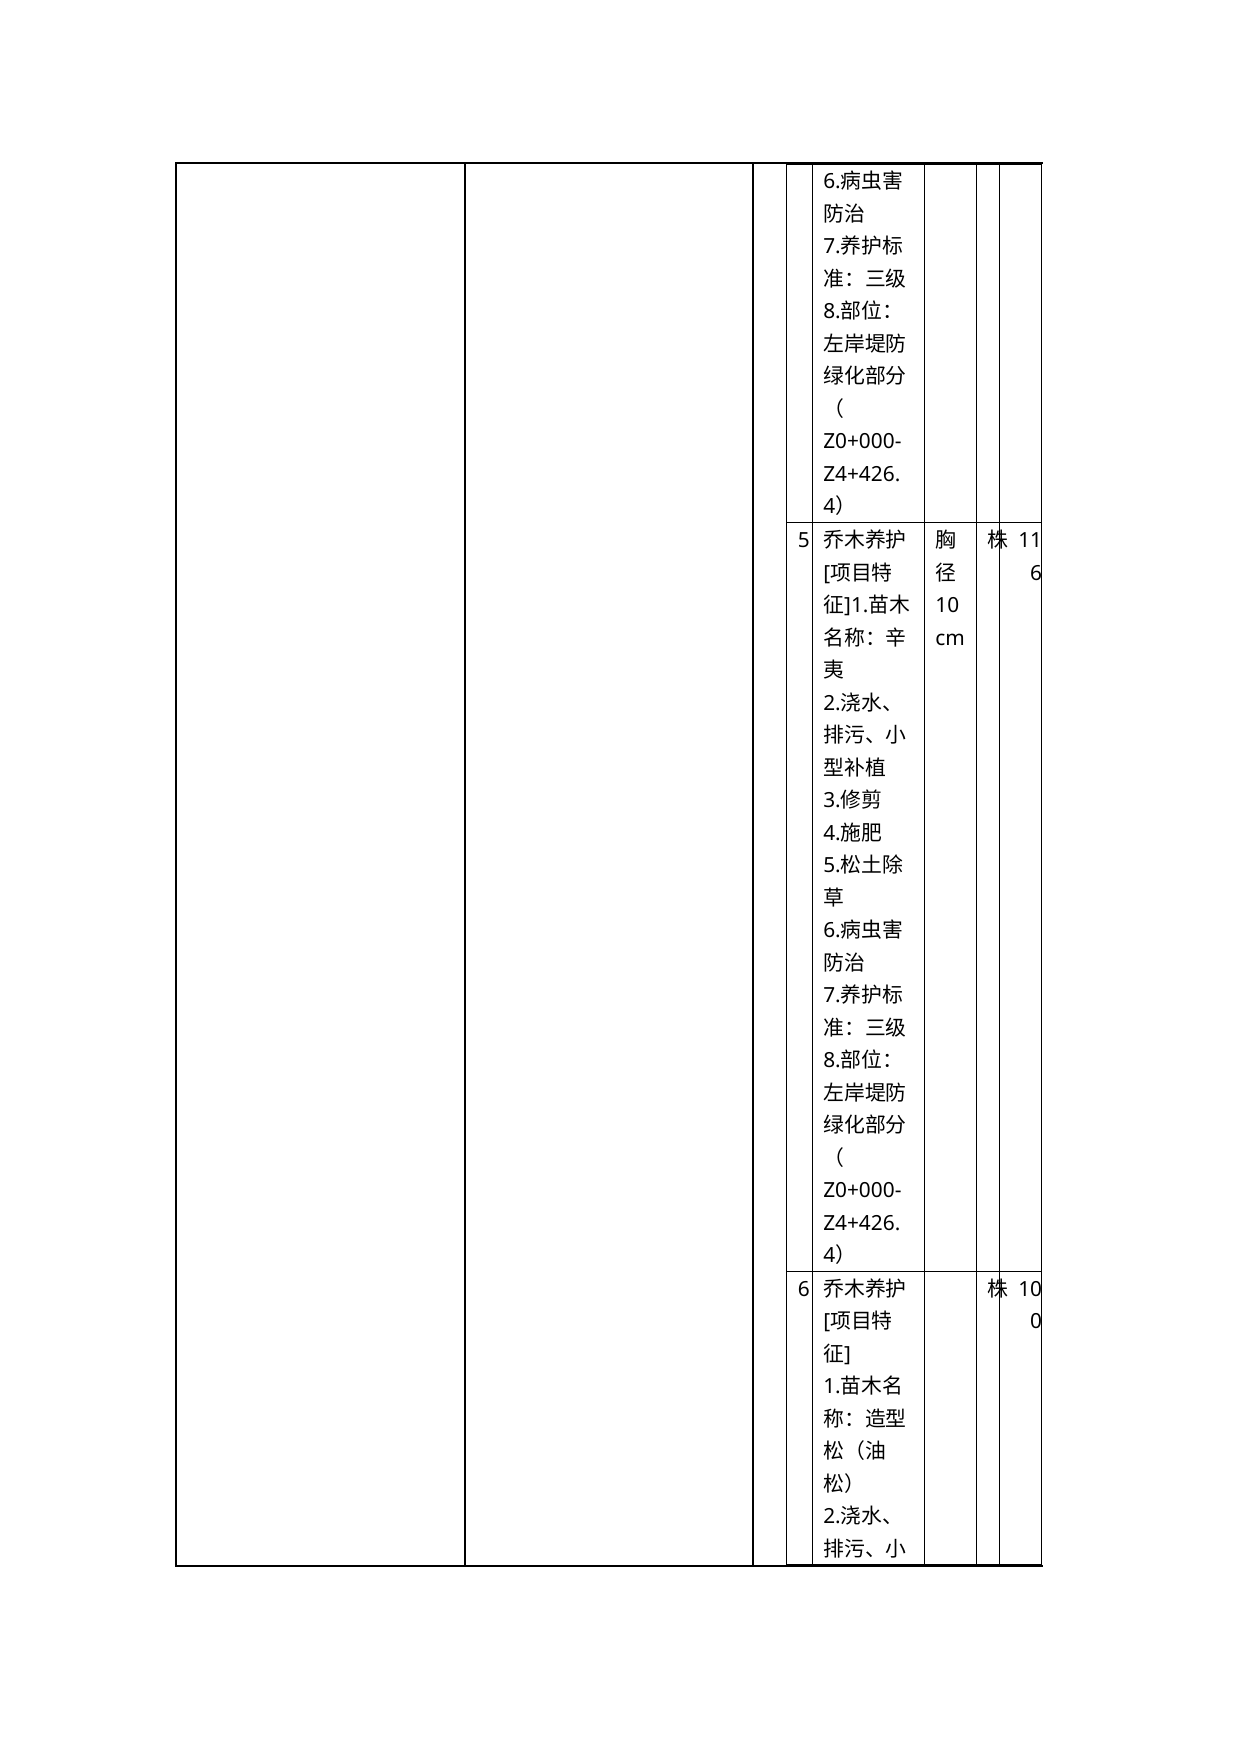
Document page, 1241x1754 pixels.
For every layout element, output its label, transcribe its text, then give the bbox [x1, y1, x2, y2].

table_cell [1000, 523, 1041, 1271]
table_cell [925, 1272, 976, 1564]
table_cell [813, 1272, 924, 1564]
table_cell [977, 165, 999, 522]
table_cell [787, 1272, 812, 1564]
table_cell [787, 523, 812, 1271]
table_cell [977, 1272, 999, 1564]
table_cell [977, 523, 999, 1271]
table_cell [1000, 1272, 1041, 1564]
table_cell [754, 164, 786, 1565]
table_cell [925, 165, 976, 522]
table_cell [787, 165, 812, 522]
table_cell 1 [177, 164, 464, 1565]
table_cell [813, 165, 924, 522]
table_cell [466, 164, 752, 1565]
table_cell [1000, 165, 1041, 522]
